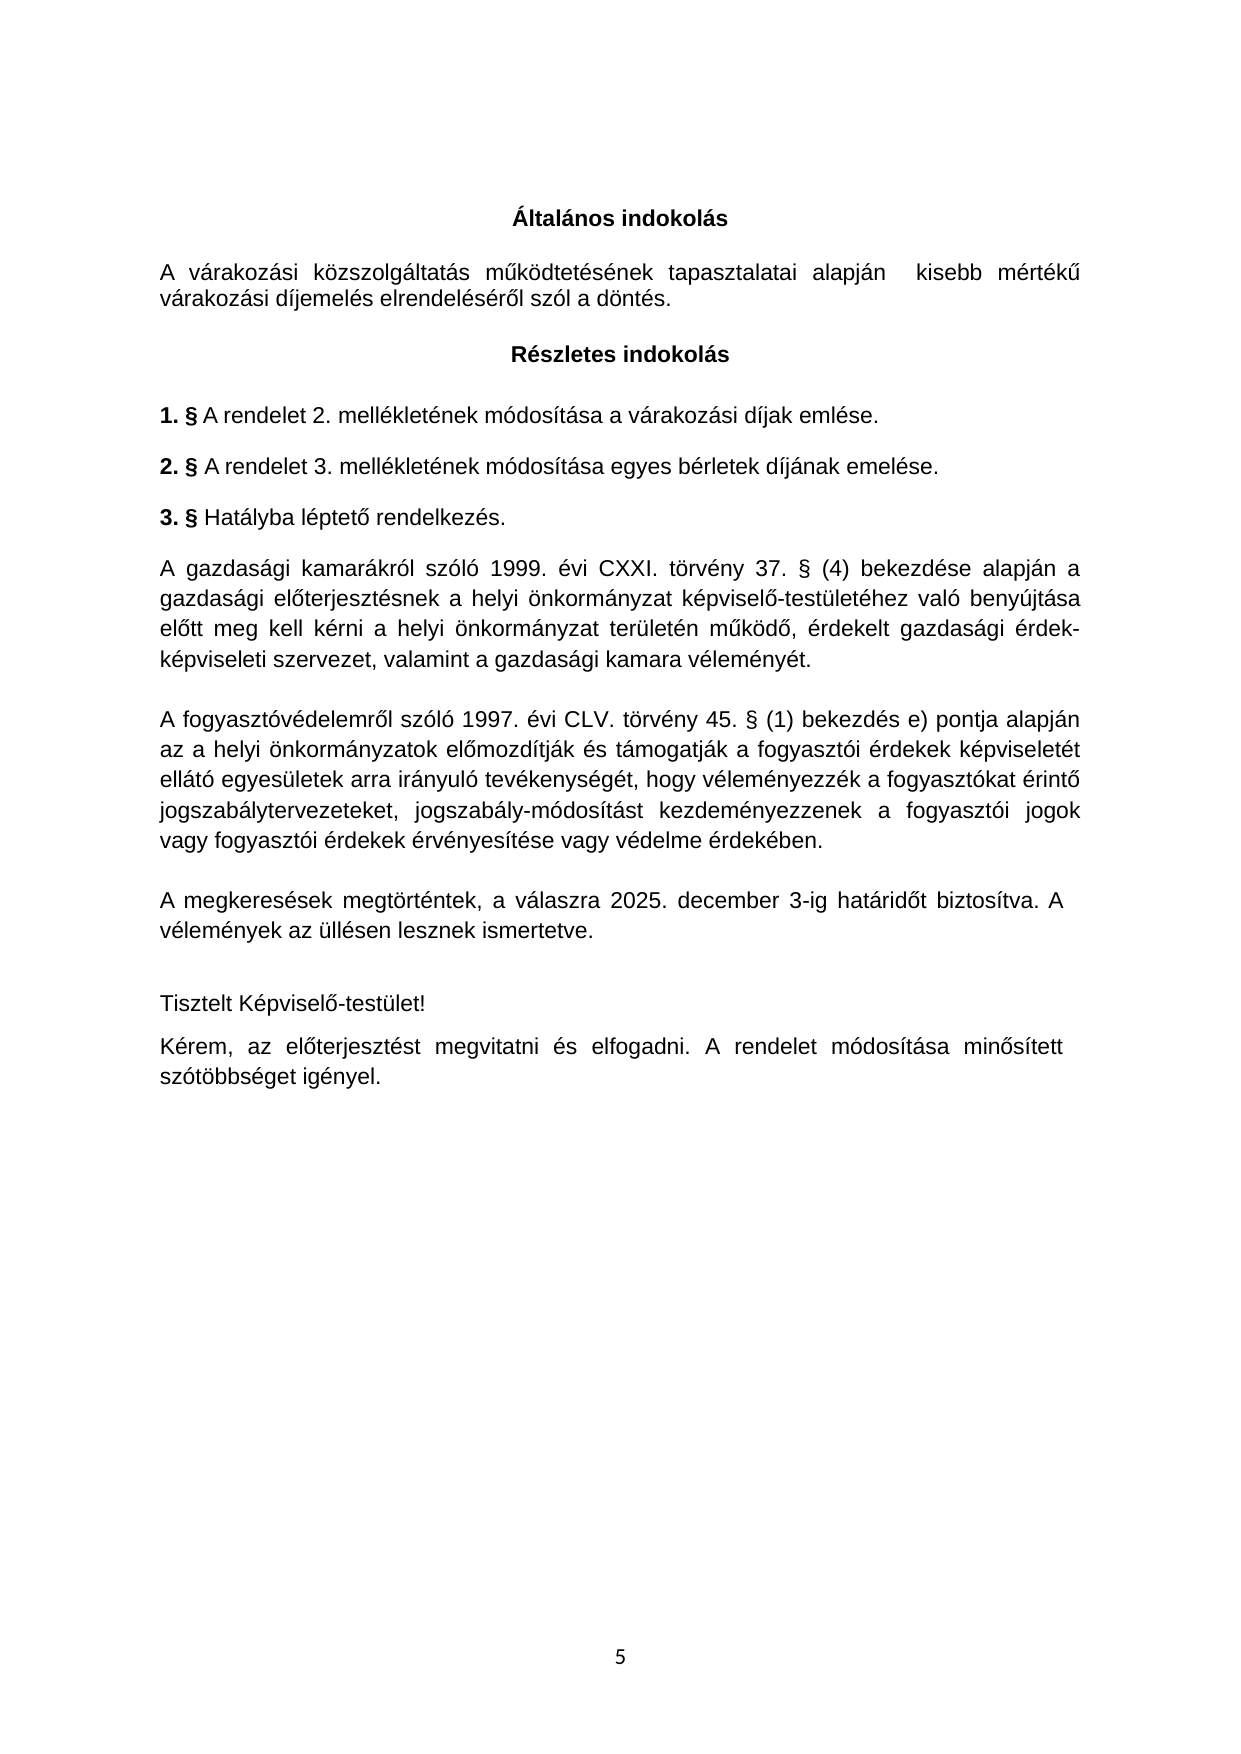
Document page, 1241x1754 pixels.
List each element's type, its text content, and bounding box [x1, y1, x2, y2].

text A gazdasági kamarákról szóló 1999. évi CXXI. törvény 37. § (4) bekezdése alapján a gazdasági előterjesztésnek a helyi önkormányzat képviselő-testületéhez való benyújtása előtt meg kell kérni a helyi önkormányzat területén működő, érdekelt gazdasági érdek-képviseleti szervezet, valamint a gazdasági kamara véleményét. [159, 555, 1081, 672]
text A fogyasztóvédelemről szóló 1997. évi CLV. törvény 45. § (1) bekezdés e) pontja alapján az a helyi önkormányzatok előmozdítják és támogatják a fogyasztói érdekek képviseletét ellátó egyesületek arra irányuló tevékenységét, hogy véleményezzék a fogyasztókat érintő jogszabálytervezeteket, jogszabály-módosítást kezdeményezzenek a fogyasztói jogok vagy fogyasztói érdekek érvényesítése vagy védelme érdekében. [159, 706, 1081, 853]
text A várakozási közszolgáltatás működtetésének tapasztalatai alapján kisebb mértékű várakozási díjemelés elrendeléséről szól a döntés. [159, 258, 1081, 311]
text 2. § A rendelet 3. mellékletének módosítása egyes bérletek díjának emelése. [159, 453, 1064, 479]
text A megkeresések megtörténtek, a válaszra 2025. december 3-ig határidőt biztosítva. A vélemények az üllésen lesznek ismertetve. [159, 887, 1064, 944]
text Tisztelt Képviselő-testület! [159, 990, 1063, 1017]
text Részletes indokolás [176, 341, 1064, 368]
text 3. § Hatályba léptető rendelkezés. [159, 504, 1064, 530]
text 1. § A rendelet 2. mellékletének módosítása a várakozási díjak emlése. [159, 402, 1064, 428]
text Kérem, az előterjesztést megvitatni és elfogadni. A rendelet módosítása minősített szótöbbséget igényel. [159, 1033, 1063, 1089]
text Általános indokolás [176, 205, 1064, 232]
